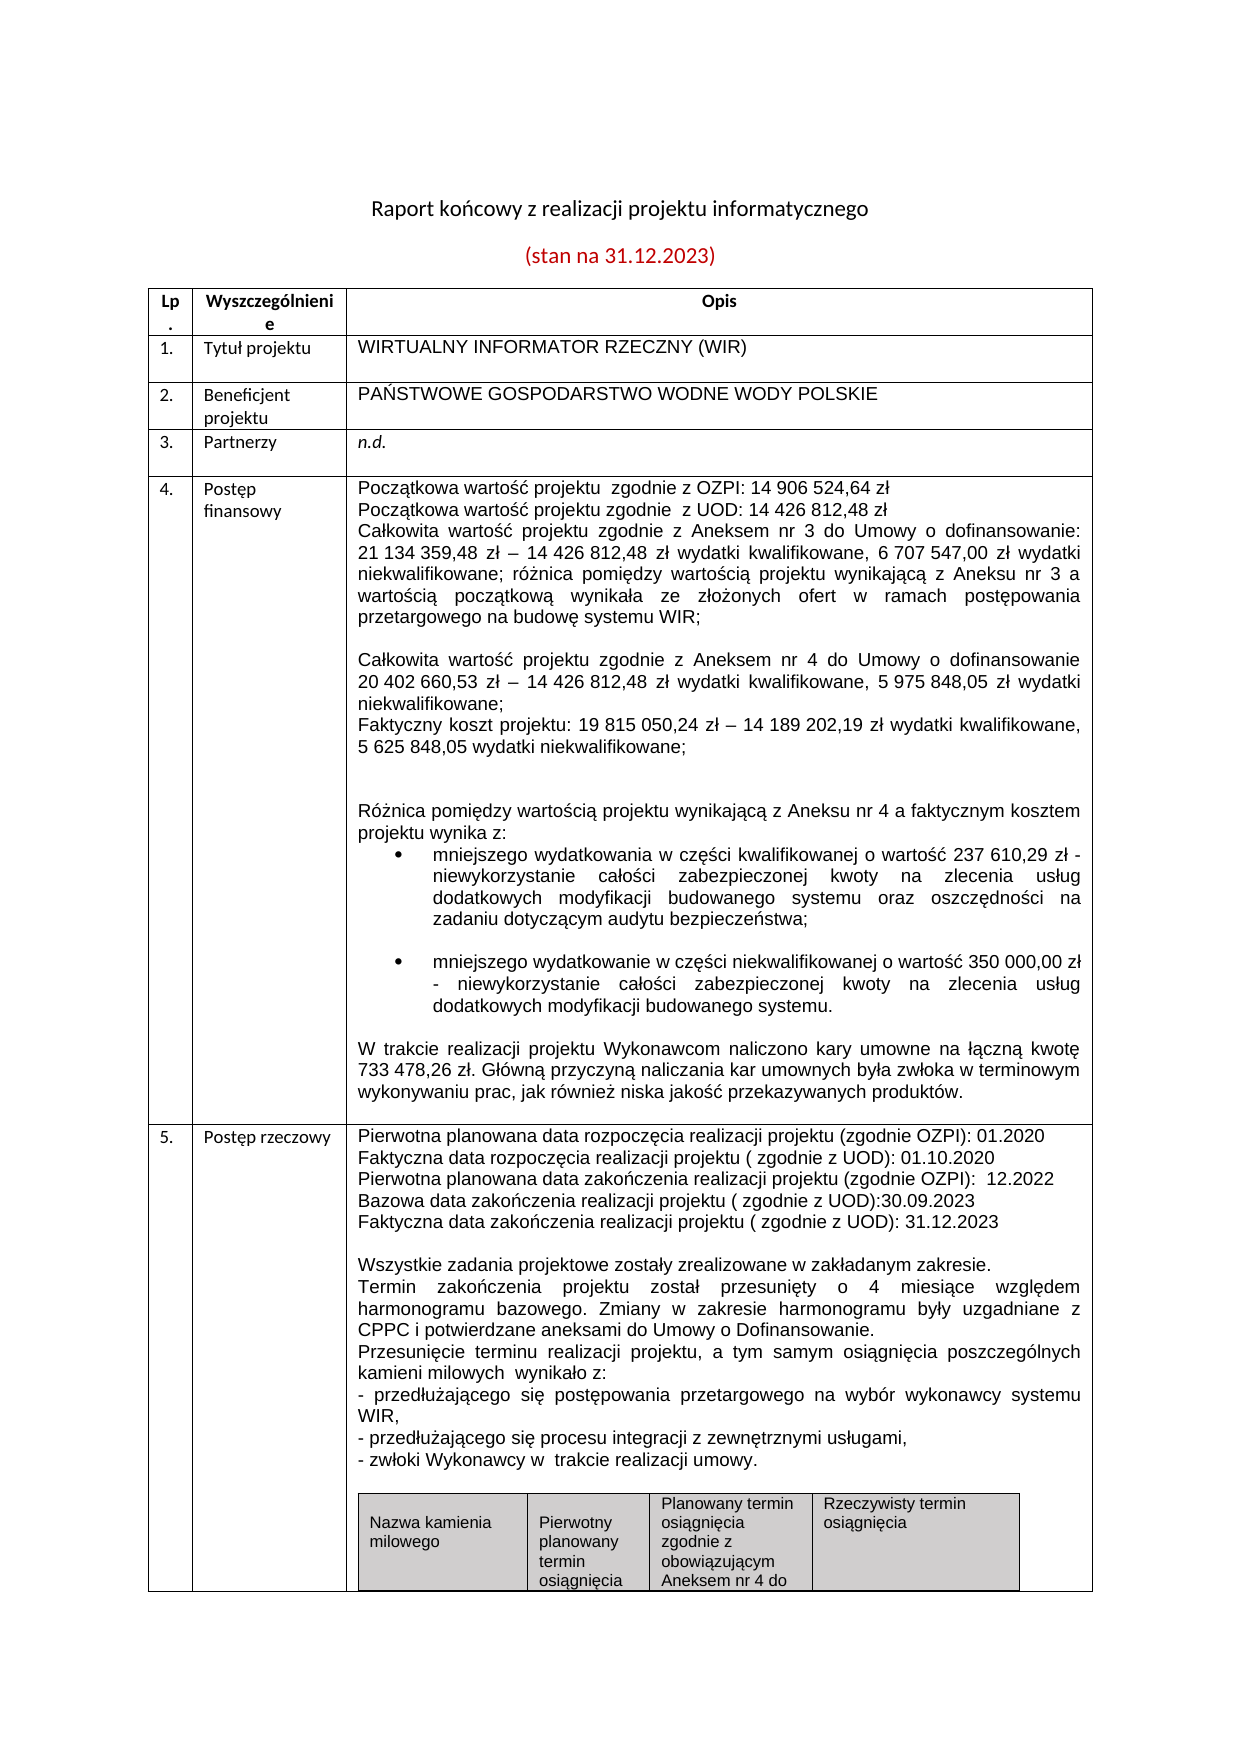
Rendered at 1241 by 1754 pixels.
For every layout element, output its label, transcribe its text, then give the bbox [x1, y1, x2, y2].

table_cell Tytuł projektu [193, 336, 346, 382]
table_cell [149, 336, 192, 382]
table_cell Postęp finansowy [193, 477, 346, 1124]
table_cell [149, 477, 192, 1124]
text Raport końcowy z realizacji projektu informatycznego [148, 194, 1093, 222]
table_cell WIRTUALNY INFORMATOR RZECZNY (WIR) [347, 336, 1092, 382]
table_cell Postęp rzeczowy [193, 1125, 346, 1591]
table_header Wyszczególnienie [193, 289, 346, 335]
table_cell [149, 383, 192, 429]
table_cell Beneficjent projektu [193, 383, 346, 429]
table_cell Początkowa wartość projektu zgodnie z OZPI: 14 906 524,64 zł Początkowa wartość projektu zgodnie z UOD: 14 426 812,48 zł Całkowita wartość projektu zgodnie z Aneksem nr 3 do Umowy o dofinansowanie: 21 134 359,48 zł – 14 426 812,48 zł wydatki kwalifikowane, 6 707 547,00 zł wydatki niekwalifikowane; różnica pomiędzy wartością projektu wynikającą z Aneksu nr 3 a wartością początkową wynikała ze złożonych ofert w ramach postępowania przetargowego na budowę systemu WIR; Całkowita wartość projektu zgodnie z Aneksem nr 4 do Umowy o dofinansowanie 20 402 660,53 zł – 14 426 812,48 zł wydatki kwalifikowane, 5 975 848,05 zł wydatki niekwalifikowane; Faktyczny koszt projektu: 19 815 050,24 zł – 14 189 202,19 zł wydatki kwalifikowane, 5 625 848,05 wydatki niekwalifikowane; Różnica pomiędzy wartością projektu wynikającą z Aneksu nr 4 a faktycznym kosztem projektu wynika z: mniejszego wydatkowania w części kwalifikowanej o wartość 237 610,29 zł - niewykorzystanie całości zabezpieczonej kwoty na zlecenia usług dodatkowych modyfikacji budowanego systemu oraz oszczędności na zadaniu dotyczącym audytu bezpieczeństwa; mniejszego wydatkowanie w części niekwalifikowanej o wartość 350 000,00 zł - niewykorzystanie całości zabezpieczonej kwoty na zlecenia usług dodatkowych modyfikacji budowanego systemu. W trakcie realizacji projektu Wykonawcom naliczono kary umowne na łączną kwotę 733 478,26 zł. Główną przyczyną naliczania kar umownych była zwłoka w terminowym wykonywaniu prac, jak również niska jakość przekazywanych produktów. [347, 477, 1092, 1124]
table_header Lp. [149, 289, 192, 335]
table_cell [149, 1125, 192, 1591]
table_cell Partnerzy [193, 430, 346, 476]
table_header Opis [347, 289, 1092, 335]
table_cell PAŃSTWOWE GOSPODARSTWO WODNE WODY POLSKIE [347, 383, 1092, 429]
text (stan na 31.12.2023) [148, 241, 1093, 269]
table_cell n.d. [347, 430, 1092, 476]
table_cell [347, 1125, 1092, 1591]
table_cell [149, 430, 192, 476]
